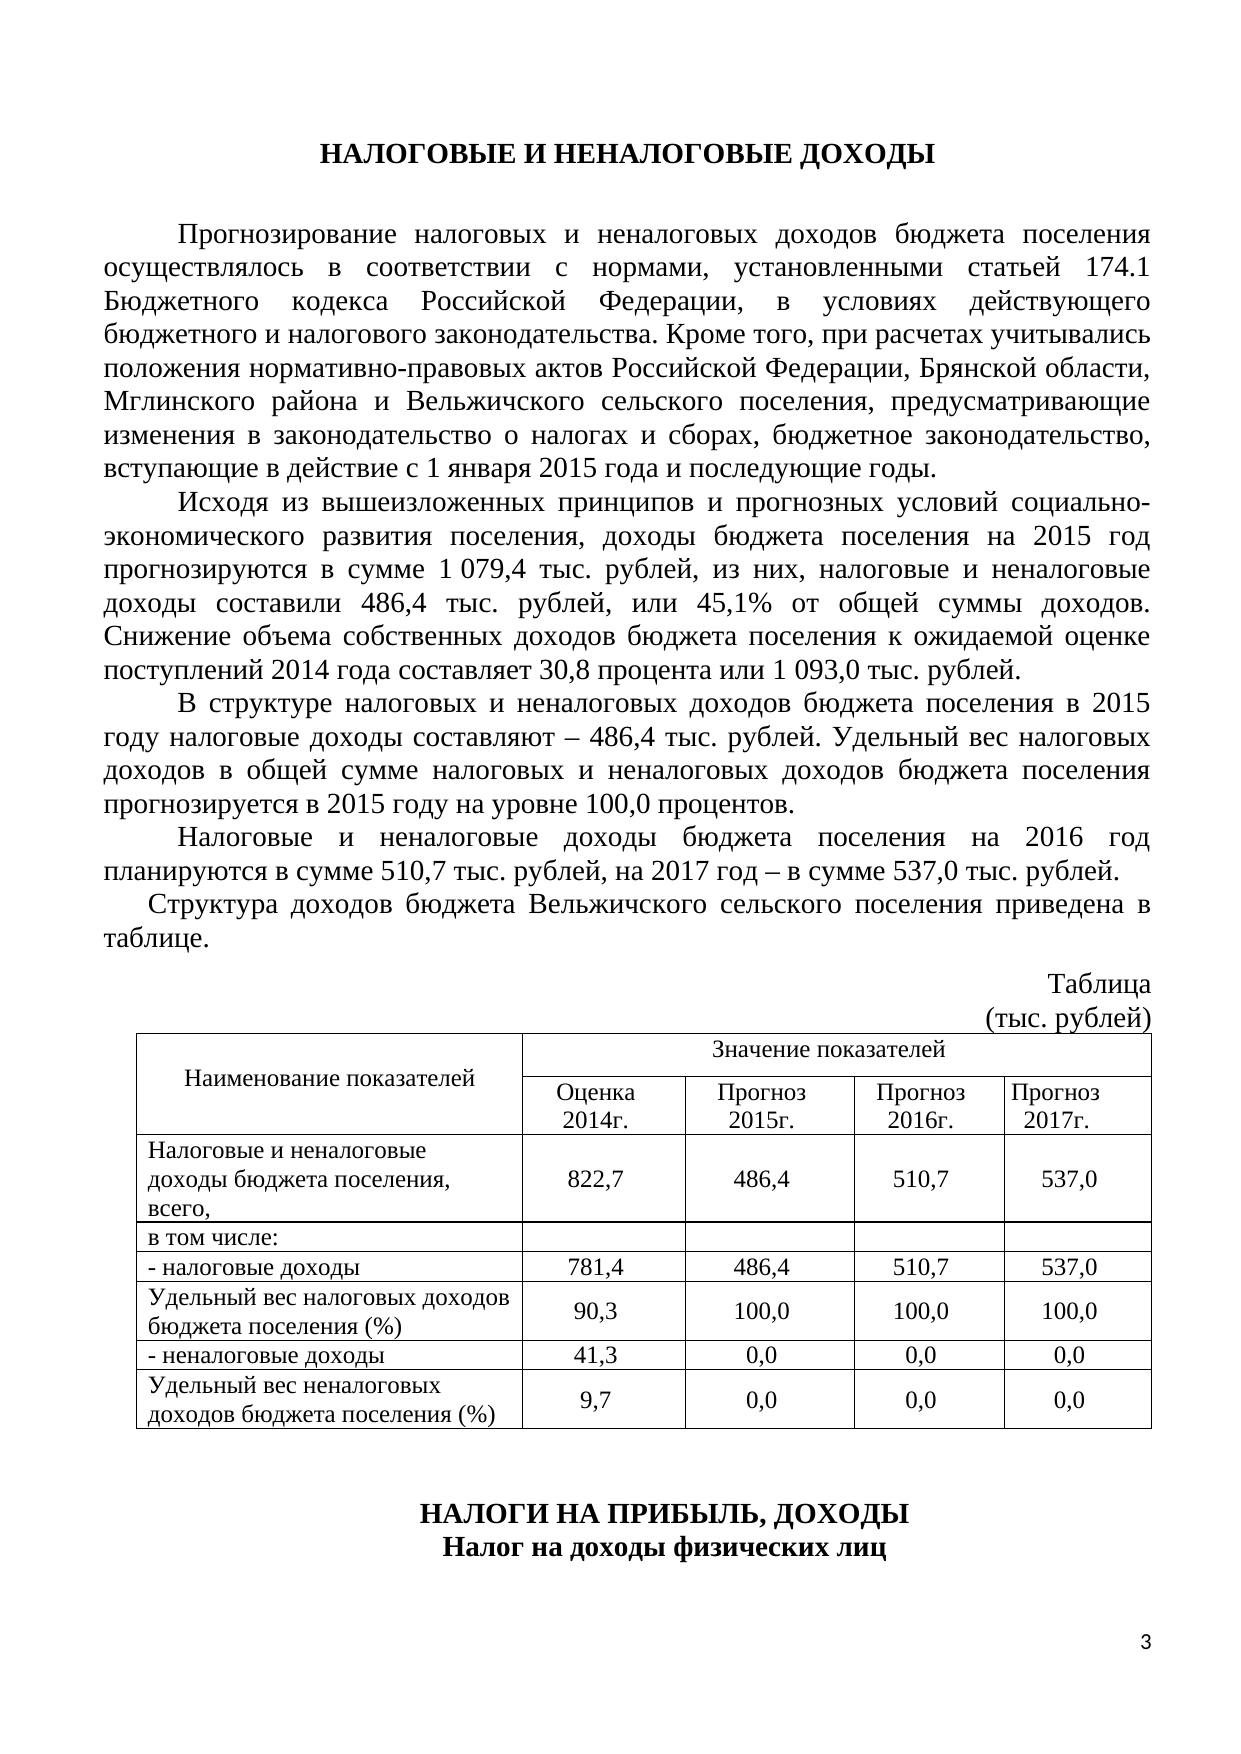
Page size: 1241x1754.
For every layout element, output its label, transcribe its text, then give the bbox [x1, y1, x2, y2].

table_cell 9,7 [523, 1370, 685, 1428]
table_cell 100,0 [1005, 1282, 1151, 1339]
table_cell 537,0 [1005, 1135, 1151, 1221]
text Таблица [103, 966, 1152, 1000]
table_header Значение показателей [523, 1034, 1151, 1076]
table_cell [523, 1223, 685, 1251]
table_cell Удельный вес неналоговых доходов бюджета поселения (%) [137, 1370, 522, 1428]
table_cell 100,0 [855, 1282, 1004, 1339]
text НАЛОГОВЫЕ И НЕНАЛОГОВЫЕ ДОХОДЫ [103, 136, 1152, 170]
table_cell 100,0 [686, 1282, 854, 1339]
table_header Наименование показателей [137, 1034, 522, 1134]
table_cell 781,4 [523, 1252, 685, 1281]
table_cell 0,0 [1005, 1341, 1151, 1369]
table_cell [1005, 1223, 1151, 1251]
table_cell Оценка 2014г. [523, 1077, 685, 1134]
table_cell 510,7 [855, 1135, 1004, 1221]
text Прогнозирование налоговых и неналоговых доходов бюджета поселения осуществлялось в соответствии с нормами, установленными статьей 174.1 Бюджетного кодекса Российской Федерации, в условиях действующего бюджетного и налогового законодательства. Кроме того, при расчетах учитывались положения нормативно-правовых актов Российской Федерации, Брянской области, Мглинского района и Вельжичского сельского поселения, предусматривающие изменения в законодательство о налогах и сборах, бюджетное законодательство, вступающие в действие с 1 января 2015 года и последующие годы. [103, 216, 1152, 484]
table_cell 41,3 [523, 1341, 685, 1369]
table_cell 0,0 [686, 1370, 854, 1428]
table_cell 0,0 [686, 1341, 854, 1369]
table_cell - неналоговые доходы [137, 1341, 522, 1369]
text В структуре налоговых и неналоговых доходов бюджета поселения в 2015 году налоговые доходы составляют – 486,4 тыс. рублей. Удельный вес налоговых доходов в общей сумме налоговых и неналоговых доходов бюджета поселения прогнозируется в 2015 году на уровне 100,0 процентов. [103, 685, 1152, 819]
table_cell 822,7 [523, 1135, 685, 1221]
table_cell 90,3 [523, 1282, 685, 1339]
table_cell в том числе: [137, 1223, 522, 1251]
table_cell Прогноз 2015г. [686, 1077, 854, 1134]
table_cell 537,0 [1005, 1252, 1151, 1281]
table_cell Удельный вес налоговых доходов бюджета поселения (%) [137, 1282, 522, 1339]
text (тыс. рублей) [103, 1000, 1152, 1033]
table_cell 0,0 [855, 1341, 1004, 1369]
subtitle НАЛОГИ НА ПРИБЫЛЬ, ДОХОДЫ [103, 1496, 1152, 1529]
table_cell - налоговые доходы [137, 1252, 522, 1281]
text Налоговые и неналоговые доходы бюджета поселения на 2016 год планируются в сумме 510,7 тыс. рублей, на 2017 год – в сумме 537,0 тыс. рублей. [103, 819, 1152, 887]
table_cell 0,0 [855, 1370, 1004, 1428]
table_cell 510,7 [855, 1252, 1004, 1281]
text Структура доходов бюджета Вельжичского сельского поселения приведена в таблице. [103, 887, 1152, 954]
table_cell 486,4 [686, 1135, 854, 1221]
table_cell 0,0 [1005, 1370, 1151, 1428]
table_cell Прогноз 2016г. [855, 1077, 1004, 1134]
table_cell Налоговые и неналоговые доходы бюджета поселения, всего, [137, 1135, 522, 1221]
table_cell 486,4 [686, 1252, 854, 1281]
table_cell [686, 1223, 854, 1251]
text Исходя из вышеизложенных принципов и прогнозных условий социально-экономического развития поселения, доходы бюджета поселения на 2015 год прогнозируются в сумме 1 079,4 тыс. рублей, из них, налоговые и неналоговые доходы составили 486,4 тыс. рублей, или 45,1% от общей суммы доходов. Снижение объема собственных доходов бюджета поселения к ожидаемой оценке поступлений 2014 года составляет 30,8 процента или 1 093,0 тыс. рублей. [103, 484, 1152, 685]
subtitle Налог на доходы физических лиц [103, 1529, 1152, 1563]
table_cell Прогноз 2017г. [1005, 1077, 1151, 1134]
table_cell [855, 1223, 1004, 1251]
